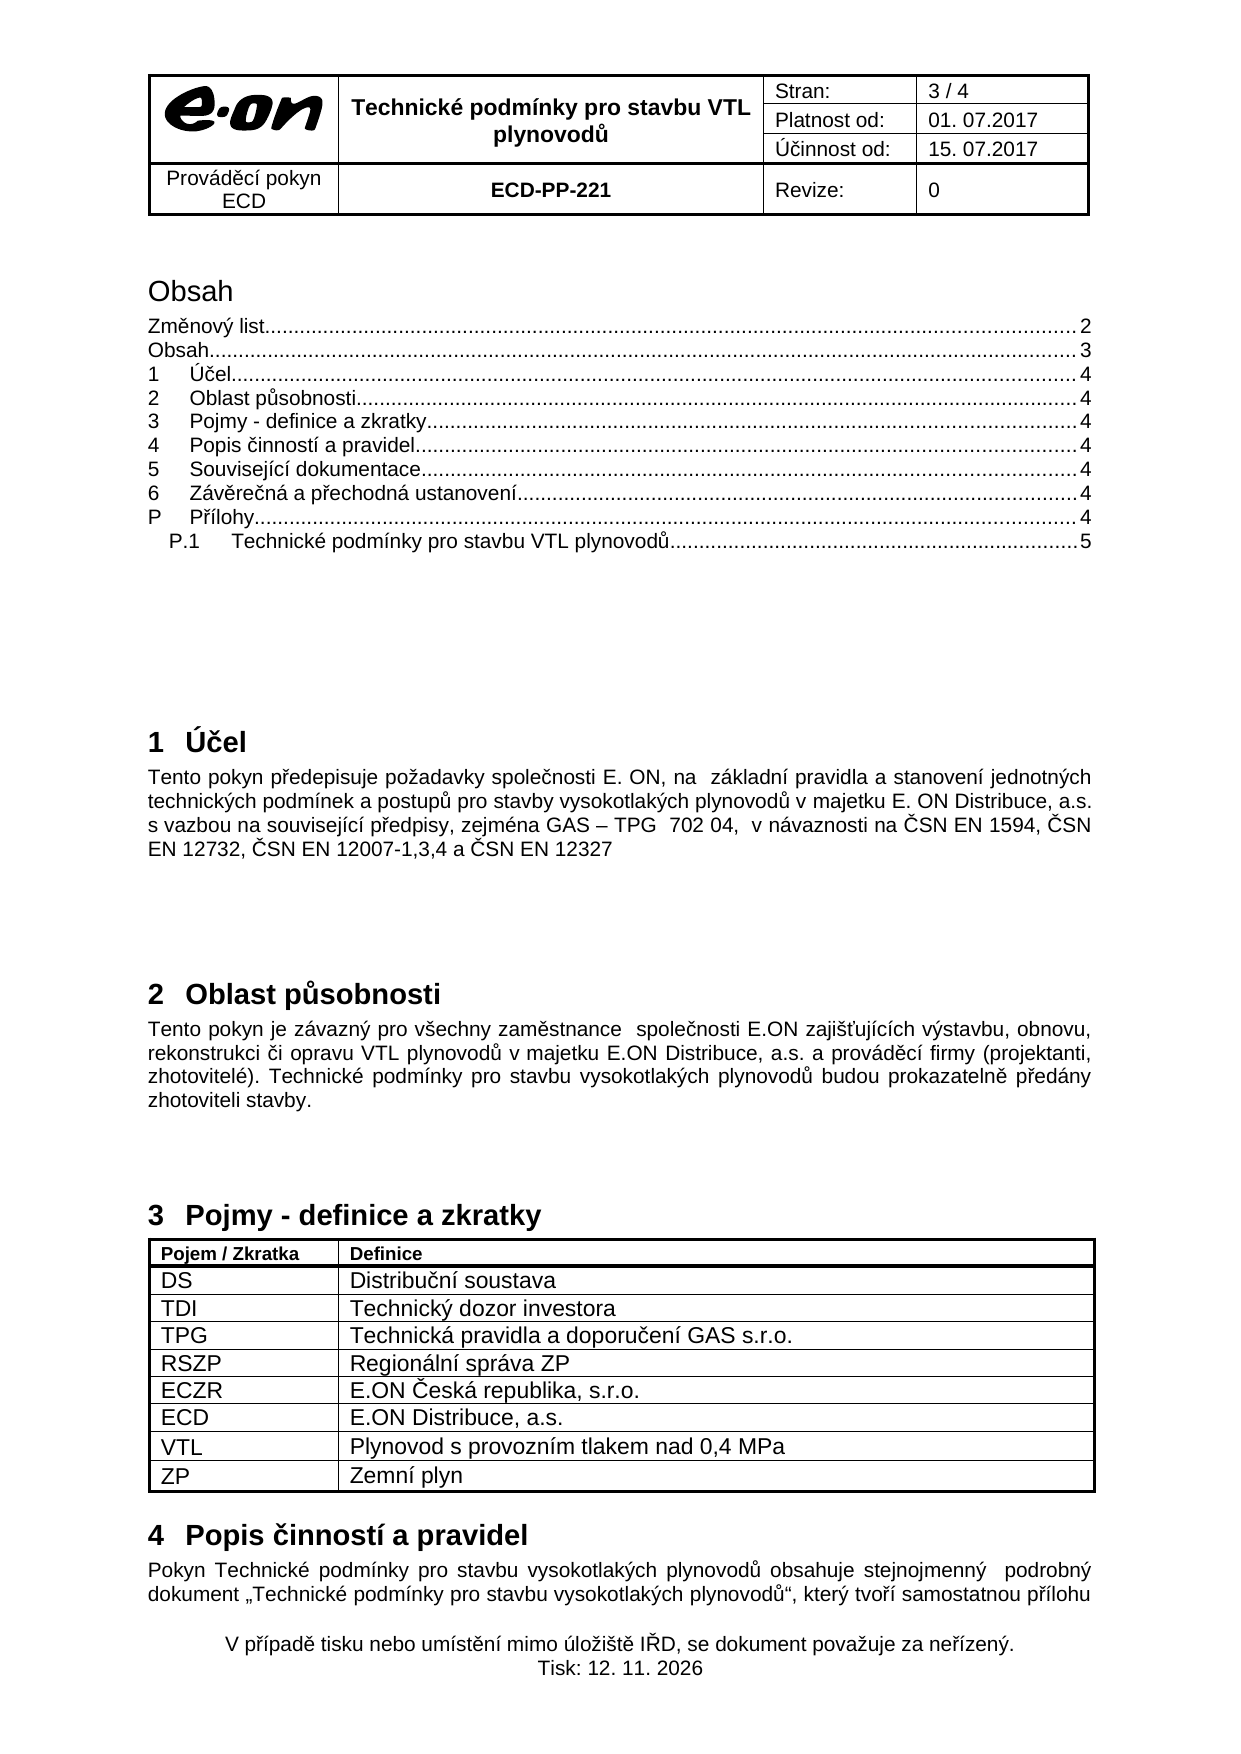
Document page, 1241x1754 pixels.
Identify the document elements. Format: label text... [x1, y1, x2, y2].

subtitle Oblast působnosti [148, 977, 1092, 1010]
table_cell Distribuční soustava [339, 1268, 1093, 1294]
text Obsah [148, 274, 1092, 307]
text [148, 1558, 1092, 1606]
subtitle Pojmy - definice a zkratky [148, 1198, 1092, 1231]
text 2 Oblast působnosti 4 [148, 385, 1092, 409]
text P Přílohy 4 [148, 505, 1092, 529]
text P.1 Technické podmínky pro stavbu VTL plynovodů 5 [168, 529, 1092, 553]
table_cell TPG [151, 1322, 338, 1348]
table_cell ZP [151, 1461, 338, 1490]
table_header Pojem / Zkratka [151, 1241, 338, 1264]
table_cell Plynovod s provozním tlakem nad 0,4 MPa [339, 1432, 1093, 1460]
text 1 Účel 4 [148, 361, 1092, 385]
table_cell Technická pravidla a doporučení GAS s.r.o. [339, 1322, 1093, 1348]
text 4 Popis činností a pravidel 4 [148, 433, 1092, 457]
text 6 Závěrečná a přechodná ustanovení 4 [148, 481, 1092, 505]
text Změnový list 2 [148, 313, 1092, 337]
table_cell E.ON Distribuce, a.s. [339, 1404, 1093, 1431]
table_cell ECD [151, 1404, 338, 1431]
table_header Definice [339, 1241, 1093, 1264]
text 3 Pojmy - definice a zkratky 4 [148, 409, 1092, 433]
text Tento pokyn je závazný pro všechny zaměstnance společnosti E.ON zajišťujících výstavbu, obnovu, rekonstrukci či opravu VTL plynovodů v majetku E.ON Distribuce, a.s. a prováděcí firmy (projektanti, zhotovitelé). Technické podmínky pro stavbu vysokotlakých plynovodů budou prokazatelně předány zhotoviteli stavby. [148, 1016, 1092, 1112]
table_cell DS [151, 1268, 338, 1294]
subtitle Popis činností a pravidel [148, 1518, 1092, 1551]
table_cell ECZR [151, 1377, 338, 1403]
text 5 Související dokumentace 4 [148, 457, 1092, 481]
subtitle Účel [148, 725, 1092, 759]
text Tento pokyn předepisuje požadavky společnosti E. ON, na základní pravidla a stanovení jednotných technických podmínek a postupů pro stavby vysokotlakých plynovodů v majetku E. ON Distribuce, a.s. s vazbou na související předpisy, zejména GAS – TPG 702 04, v návaznosti na ČSN EN 1594, ČSN EN 12732, ČSN EN 12007-1,3,4 a ČSN EN 12327 [148, 765, 1092, 861]
table_cell Zemní plyn [339, 1461, 1093, 1490]
table_cell VTL [151, 1432, 338, 1460]
table_cell RSZP [151, 1350, 338, 1376]
table_cell Regionální správa ZP [339, 1350, 1093, 1376]
text Obsah 3 [148, 337, 1092, 361]
table_cell E.ON Česká republika, s.r.o. [339, 1377, 1093, 1403]
table_cell Technický dozor investora [339, 1295, 1093, 1321]
table_cell TDI [151, 1295, 338, 1321]
